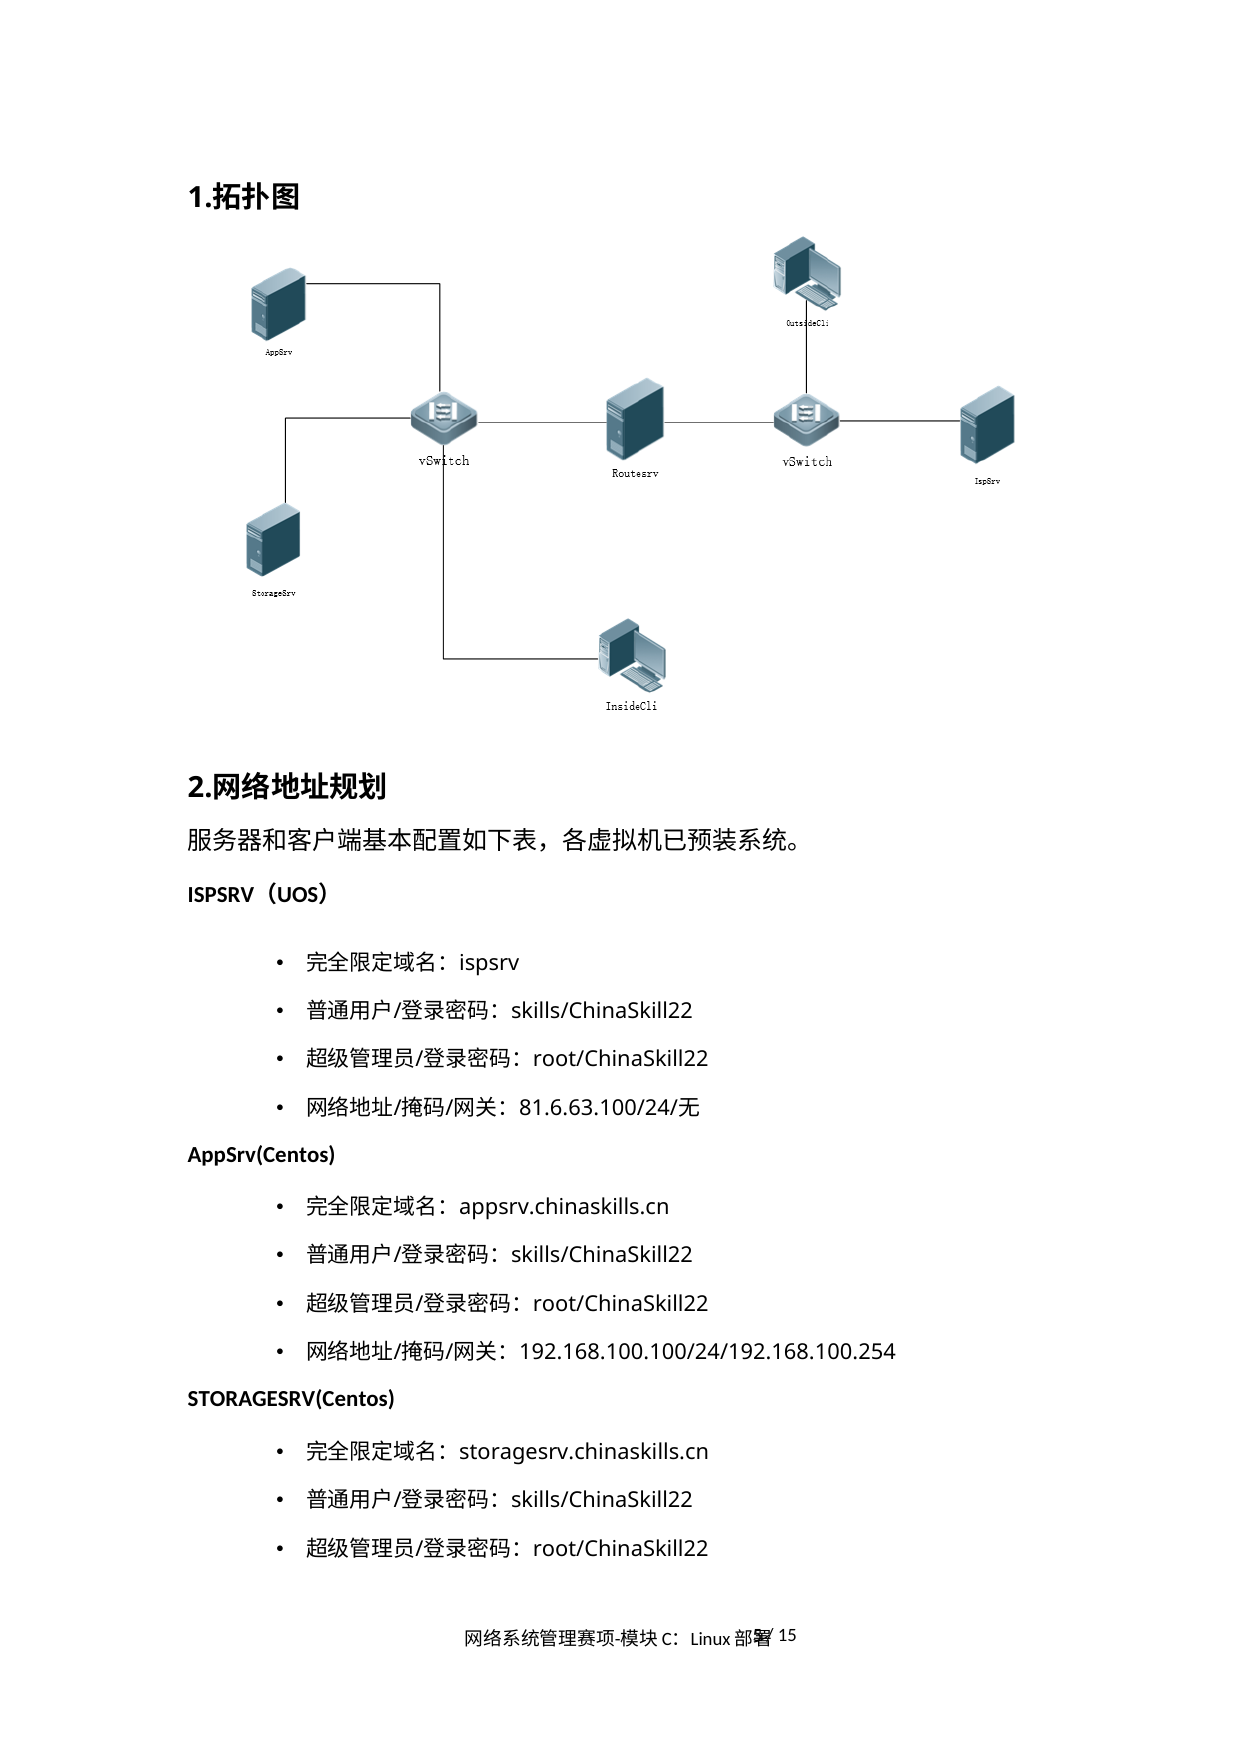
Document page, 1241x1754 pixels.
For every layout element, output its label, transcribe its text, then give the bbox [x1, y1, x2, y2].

picture [187, 230, 1053, 730]
list 完全限定域名：appsrv.chinaskills.cn [276, 1189, 1053, 1221]
list 普通用户/登录密码：skills/ChinaSkill22 [276, 992, 1053, 1025]
subtitle 2.网络地址规划 [187, 752, 1053, 817]
list 超级管理员/登录密码：root/ChinaSkill22 [276, 1530, 1053, 1563]
list 超级管理员/登录密码：root/ChinaSkill22 [276, 1041, 1053, 1073]
list 完全限定域名：ispsrv [276, 944, 1053, 977]
list 超级管理员/登录密码：root/ChinaSkill22 [276, 1286, 1053, 1318]
text 服务器和客户端基本配置如下表，各虚拟机已预装系统。 [187, 821, 1053, 857]
list 普通用户/登录密码：skills/ChinaSkill22 [276, 1482, 1053, 1514]
text ISPSRV（UOS） [187, 860, 1053, 925]
list 普通用户/登录密码：skills/ChinaSkill22 [276, 1237, 1053, 1270]
list 网络地址/掩码/网关：81.6.63.100/24/无 [276, 1089, 1053, 1122]
text AppSrv(Centos) [187, 1137, 1053, 1170]
text STORAGESRV(Centos) [187, 1382, 1053, 1415]
list 网络地址/掩码/网关：192.168.100.100/24/192.168.100.254 [276, 1334, 1053, 1366]
list 完全限定域名：storagesrv.chinaskills.cn [276, 1433, 1053, 1466]
subtitle 1.拓扑图 [187, 162, 1053, 227]
